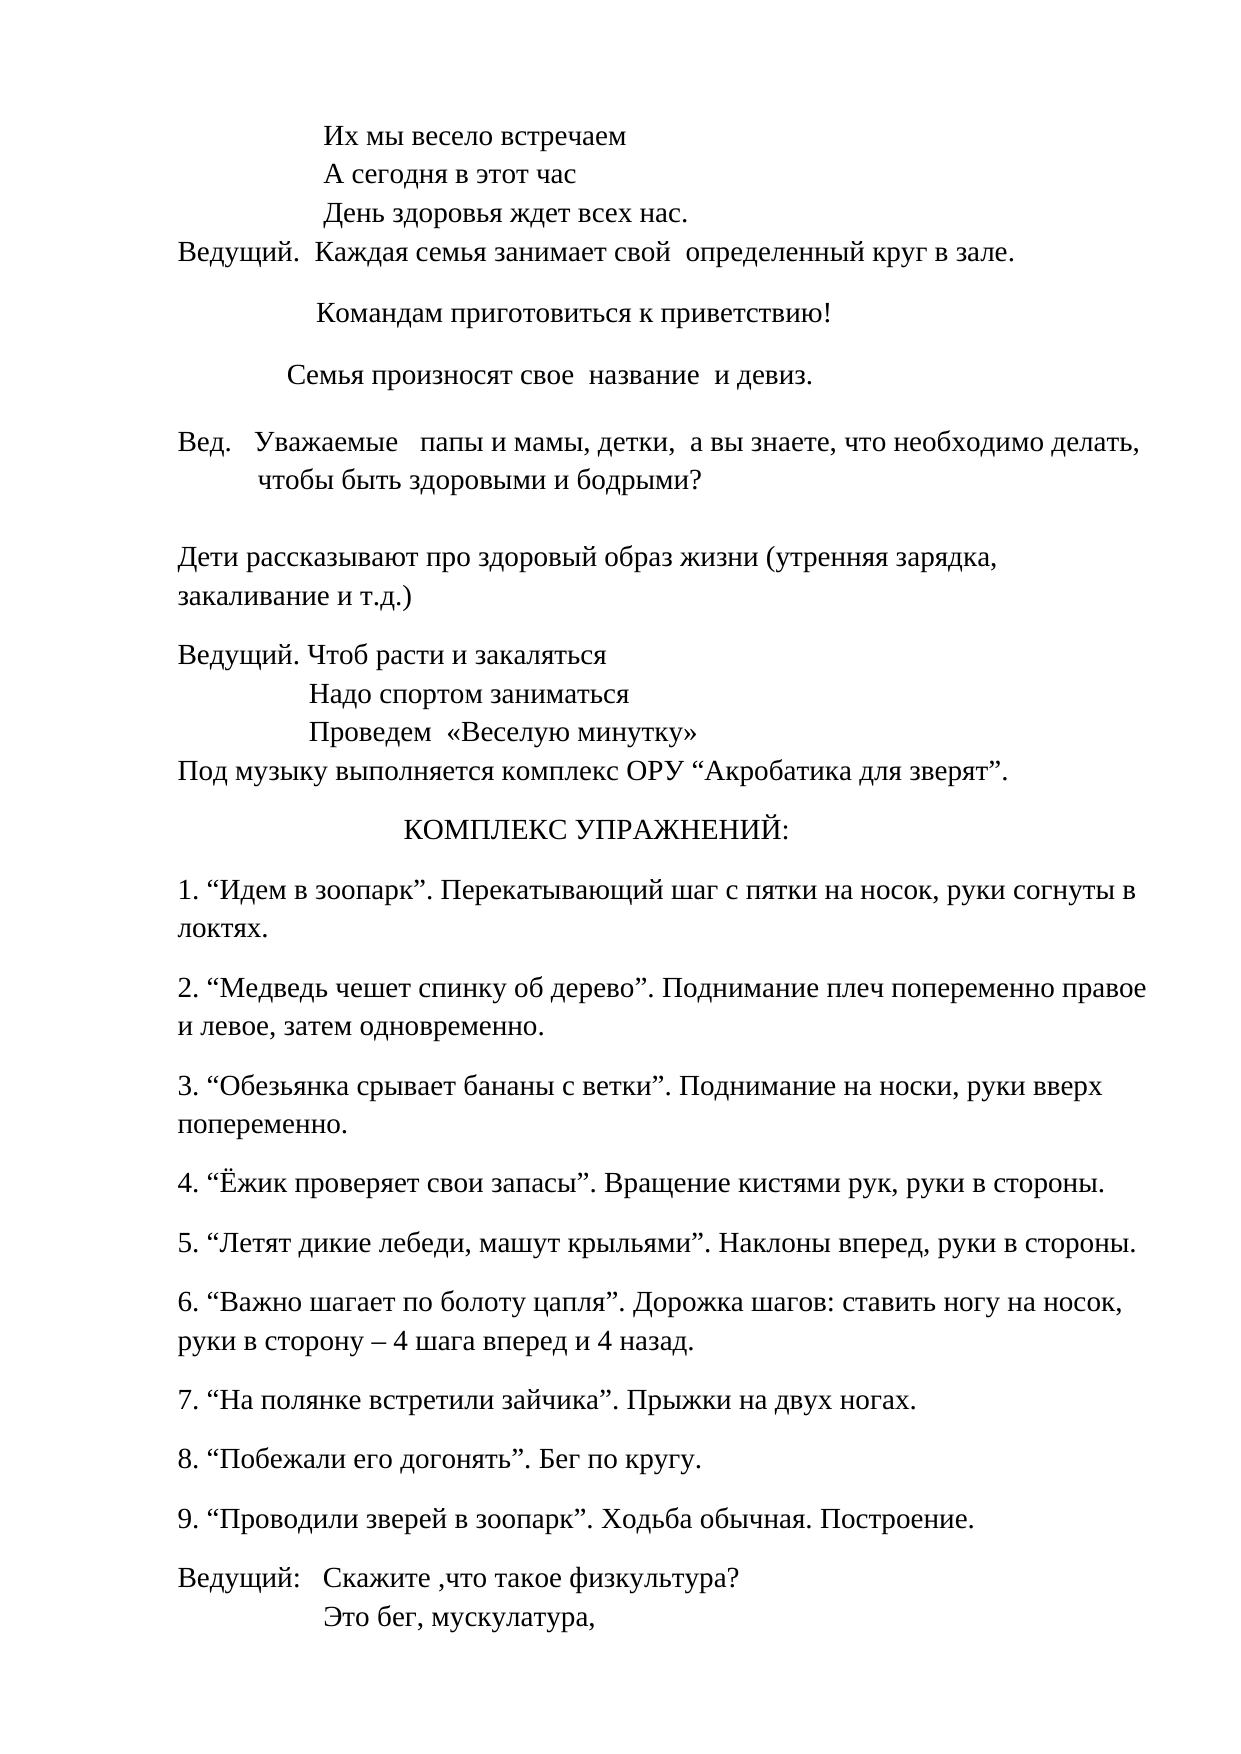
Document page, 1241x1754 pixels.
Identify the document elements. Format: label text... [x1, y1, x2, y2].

text Ведущий: Скажите ,что такое физкультура? [177, 1560, 1152, 1594]
text Проведем «Веселую минутку» [177, 714, 1152, 748]
text 3. “Обезьянка срывает бананы с ветки”. Поднимание на носки, руки вверх попеременно. [177, 1068, 1152, 1140]
text Командам приготовиться к приветствию! [177, 295, 1152, 329]
text 9. “Проводили зверей в зоопарк”. Ходьба обычная. Построение. [177, 1501, 1152, 1534]
text Ведущий. Чтоб расти и закаляться [177, 637, 1152, 671]
text Ведущий. Каждая семья занимает свой определенный круг в зале. [177, 234, 1152, 267]
text 7. “На полянке встретили зайчика”. Прыжки на двух ногах. [177, 1382, 1152, 1416]
text День здоровья ждет всех нас. [177, 195, 1152, 229]
text Семья произносят свое название и девиз. [177, 357, 1152, 390]
text 6. “Важно шагает по болоту цапля”. Дорожка шагов: ставить ногу на носок, руки в сторону – 4 шага вперед и 4 назад. [177, 1284, 1152, 1356]
text Дети рассказывают про здоровый образ жизни (утренняя зарядка, закаливание и т.д.) [177, 539, 1152, 612]
text Под музыку выполняется комплекс ОРУ “Акробатика для зверят”. [177, 753, 1152, 787]
text Надо спортом заниматься [177, 676, 1152, 709]
text А сегодня в этот час [177, 157, 1152, 190]
text 4. “Ёжик проверяет свои запасы”. Вращение кистями рук, руки в стороны. [177, 1166, 1152, 1199]
text КОМПЛЕКС УПРАЖНЕНИЙ: [177, 812, 1152, 846]
text 2. “Медведь чешет спинку об дерево”. Поднимание плеч попеременно правое и левое, затем одновременно. [177, 970, 1152, 1042]
text 5. “Летят дикие лебеди, машут крыльями”. Наклоны вперед, руки в стороны. [177, 1225, 1152, 1258]
text 1. “Идем в зоопарк”. Перекатывающий шаг с пятки на носок, руки согнуты в локтях. [177, 872, 1152, 944]
text Это бег, мускулатура, [177, 1599, 1152, 1632]
text чтобы быть здоровыми и бодрыми? [177, 462, 1152, 496]
text Их мы весело встречаем [177, 118, 1152, 152]
text Вед. Уважаемые папы и мамы, детки, а вы знаете, что необходимо делать, [177, 424, 1152, 457]
text 8. “Побежали его догонять”. Бег по кругу. [177, 1442, 1152, 1475]
